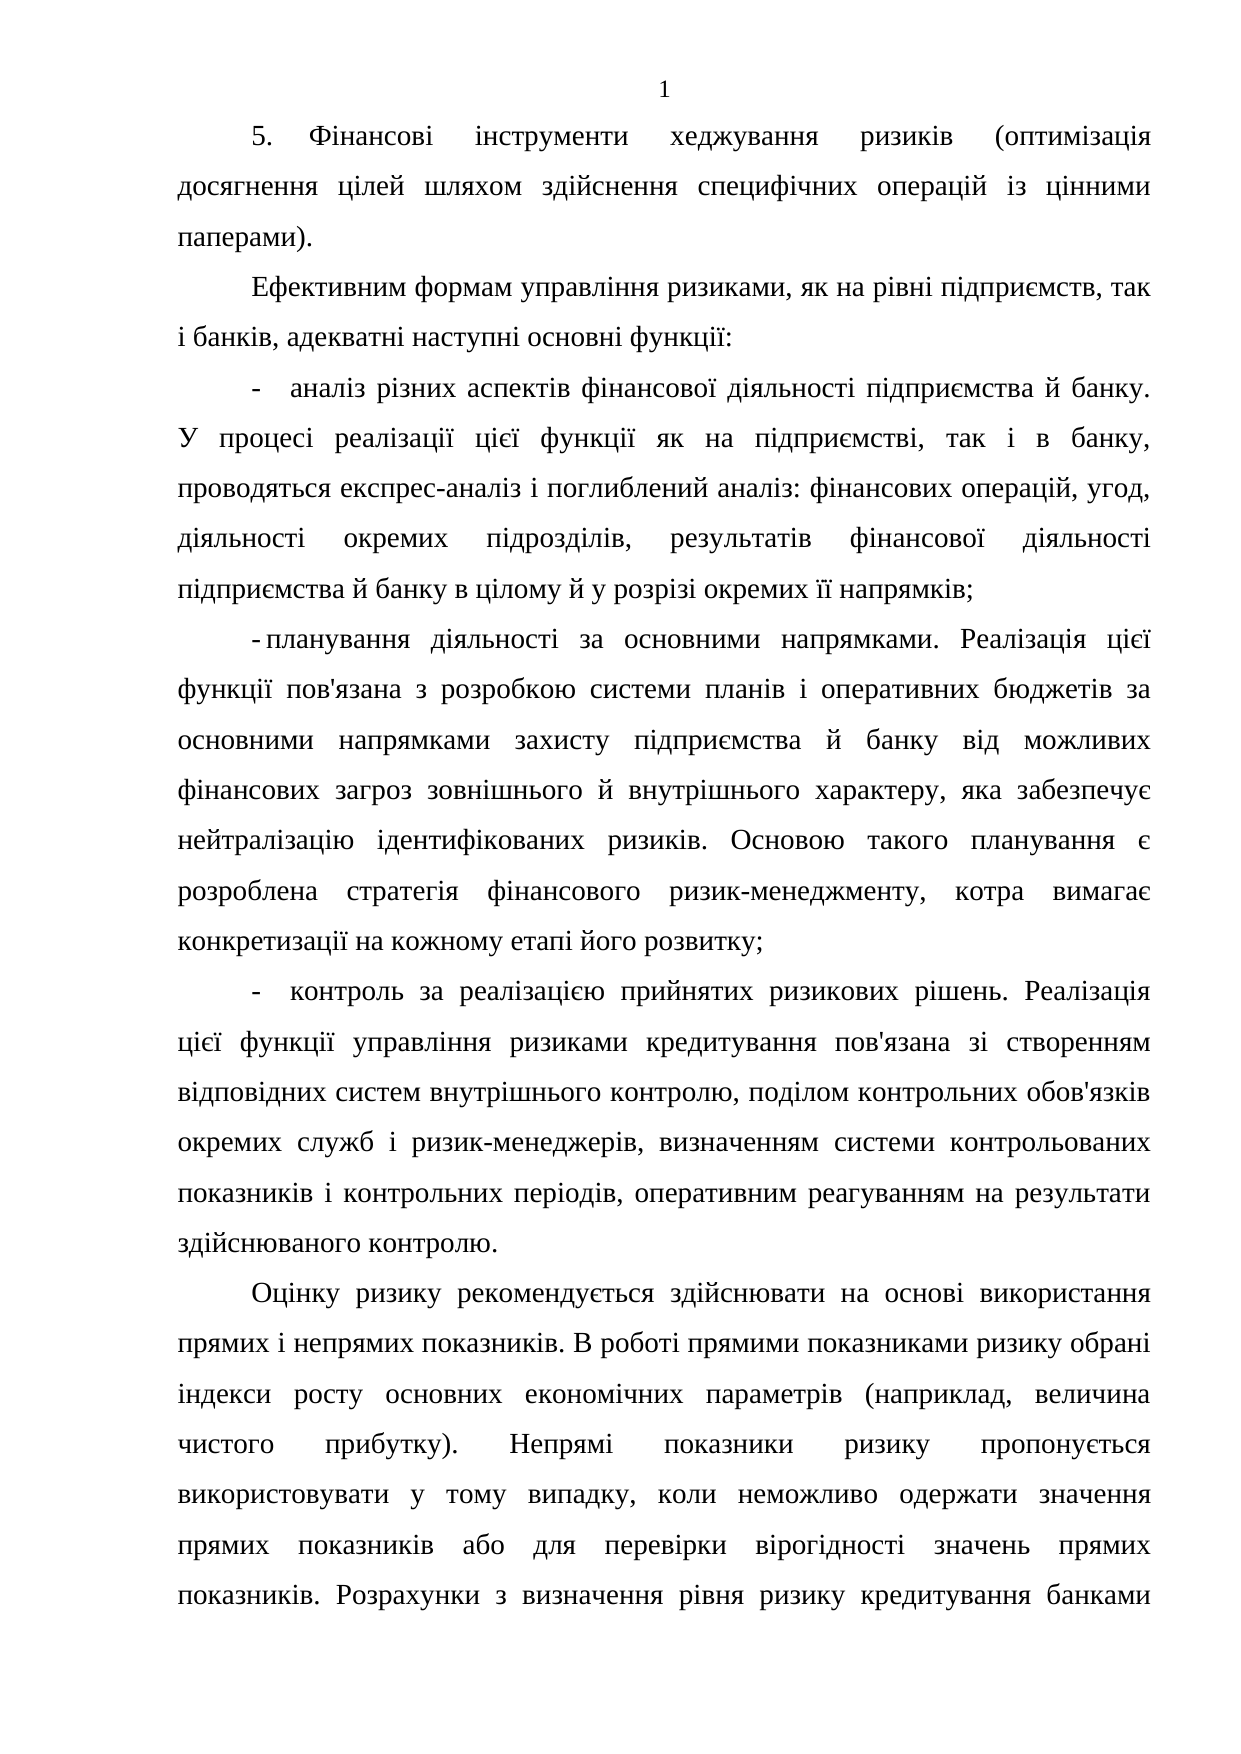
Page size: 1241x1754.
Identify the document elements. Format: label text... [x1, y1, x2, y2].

list аналіз різних аспектів фінансової діяльності підприємства й банку. У процесі реалізації цієї функції як на підприємстві, так і в банку, проводяться експрес-аналіз і поглиблений аналіз: фінансових операцій, угод, діяльності окремих підрозділів, результатів фінансової діяльності підприємства й банку в цілому й у розрізі окремих її напрямків; [177, 370, 1152, 604]
list Фінансові інструменти хеджування ризиків (оптимізація досягнення цілей шляхом здійснення специфічних операцій із цінними паперами). [177, 118, 1152, 252]
text Ефективним формам управління ризиками, як на рівні підприємств, так і банків, адекватні наступні основні функції: [177, 269, 1152, 353]
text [177, 1275, 1152, 1611]
list планування діяльності за основними напрямками. Реалізація цієї функції пов'язана з розробкою системи планів і оперативних бюджетів за основними напрямками захисту підприємства й банку від можливих фінансових загроз зовнішнього й внутрішнього характеру, яка забезпечує нейтралізацію ідентифікованих ризиків. Основою такого планування є розроблена стратегія фінансового ризик-менеджменту, котра вимагає конкретизації на кожному етапі його розвитку; [177, 621, 1152, 957]
list контроль за реалізацією прийнятих ризикових рішень. Реалізація цієї функції управління ризиками кредитування пов'язана зі створенням відповідних систем внутрішнього контролю, поділом контрольних обов'язків окремих служб і ризик-менеджерів, визначенням системи контрольованих показників і контрольних періодів, оперативним реагуванням на результати здійснюваного контролю. [177, 973, 1152, 1258]
